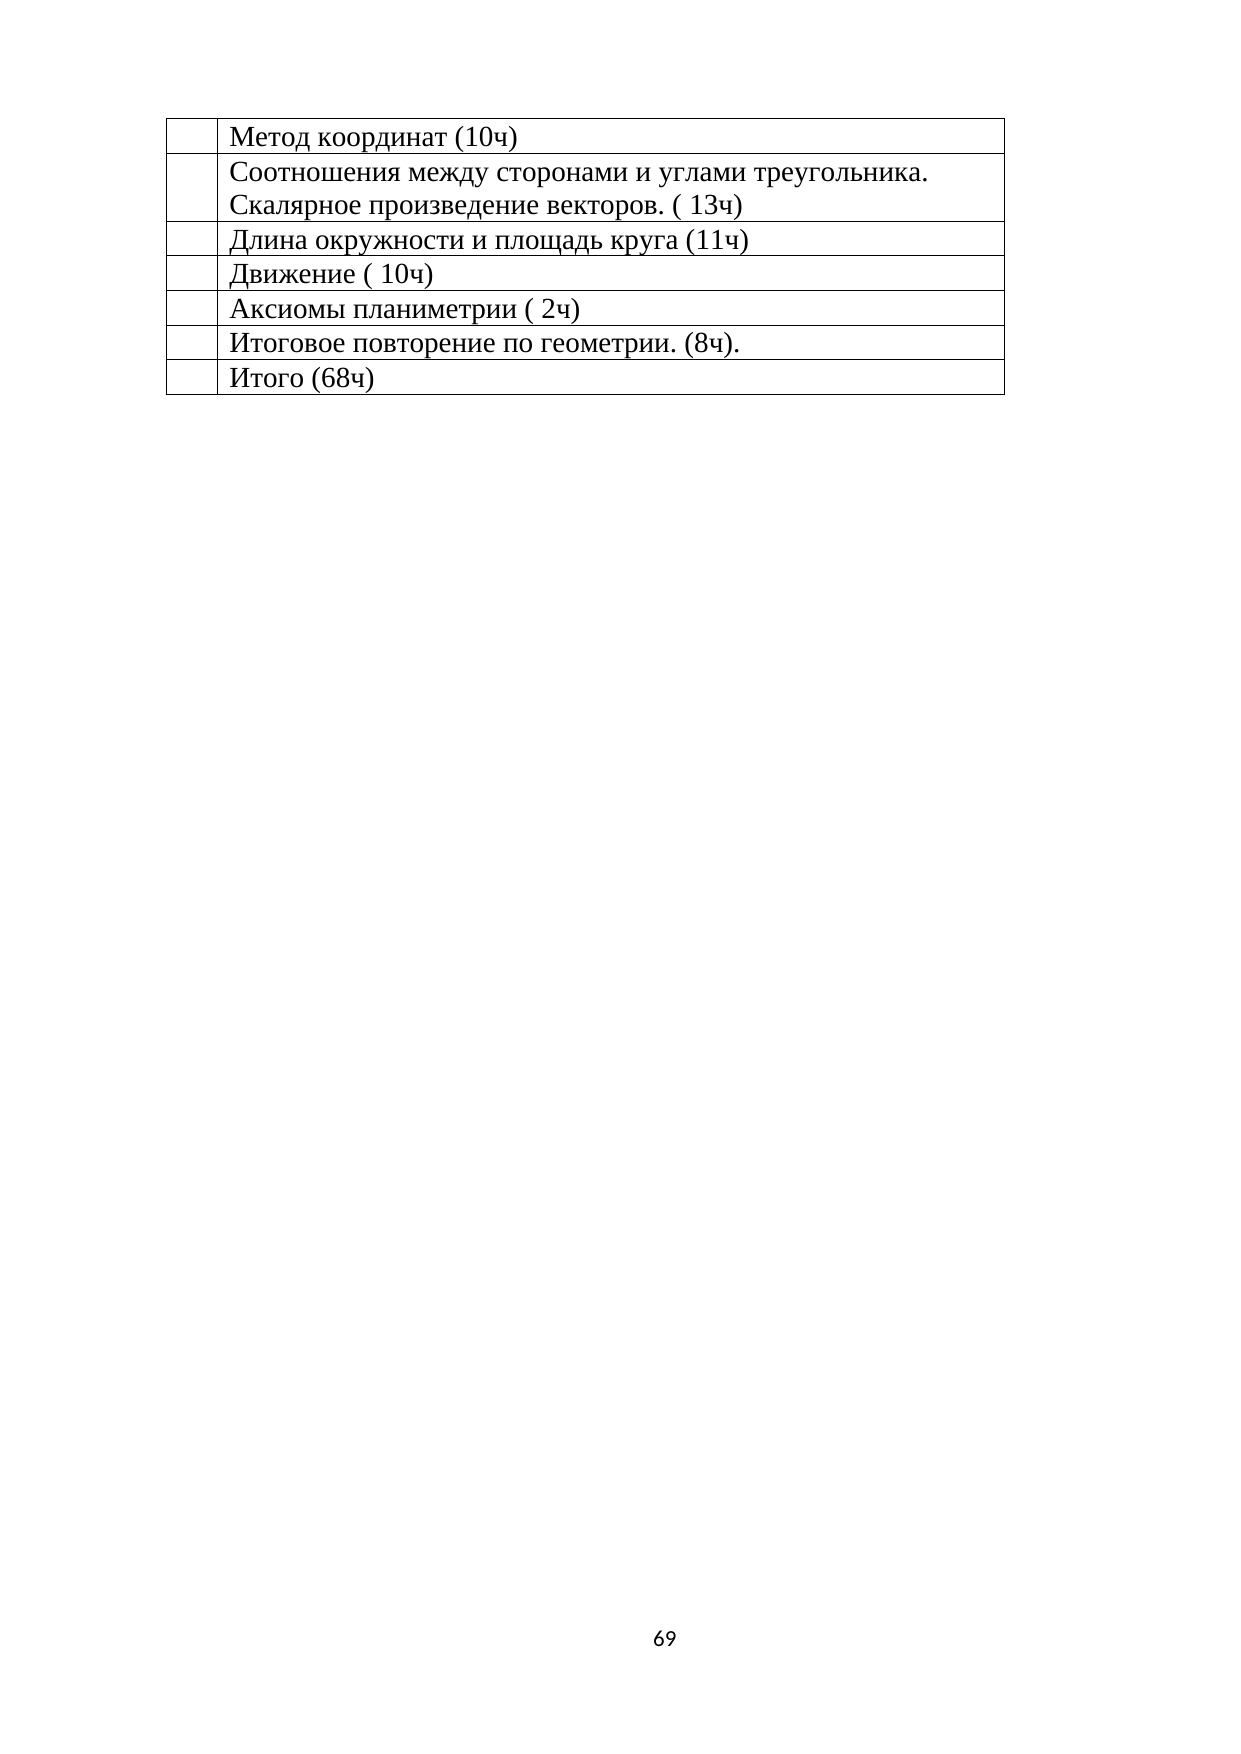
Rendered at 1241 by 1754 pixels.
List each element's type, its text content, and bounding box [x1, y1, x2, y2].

table_cell Итого (68ч) [218, 360, 1004, 394]
table_cell Аксиомы планиметрии ( 2ч) [218, 291, 1004, 324]
table_cell Длина окружности и площадь круга (11ч) [218, 222, 1004, 255]
table_cell [167, 256, 217, 290]
table_cell Метод координат (10ч) [218, 119, 1004, 153]
table_cell [167, 154, 217, 221]
table_cell [167, 326, 217, 359]
table_cell Движение ( 10ч) [218, 256, 1004, 290]
table_cell [167, 222, 217, 255]
table_cell [167, 291, 217, 324]
table_cell Соотношения между сторонами и углами треугольника. Скалярное произведение векторов. ( 13ч) [218, 154, 1004, 221]
table_cell [167, 360, 217, 394]
table_cell [167, 119, 217, 153]
table_cell Итоговое повторение по геометрии. (8ч). [218, 326, 1004, 359]
